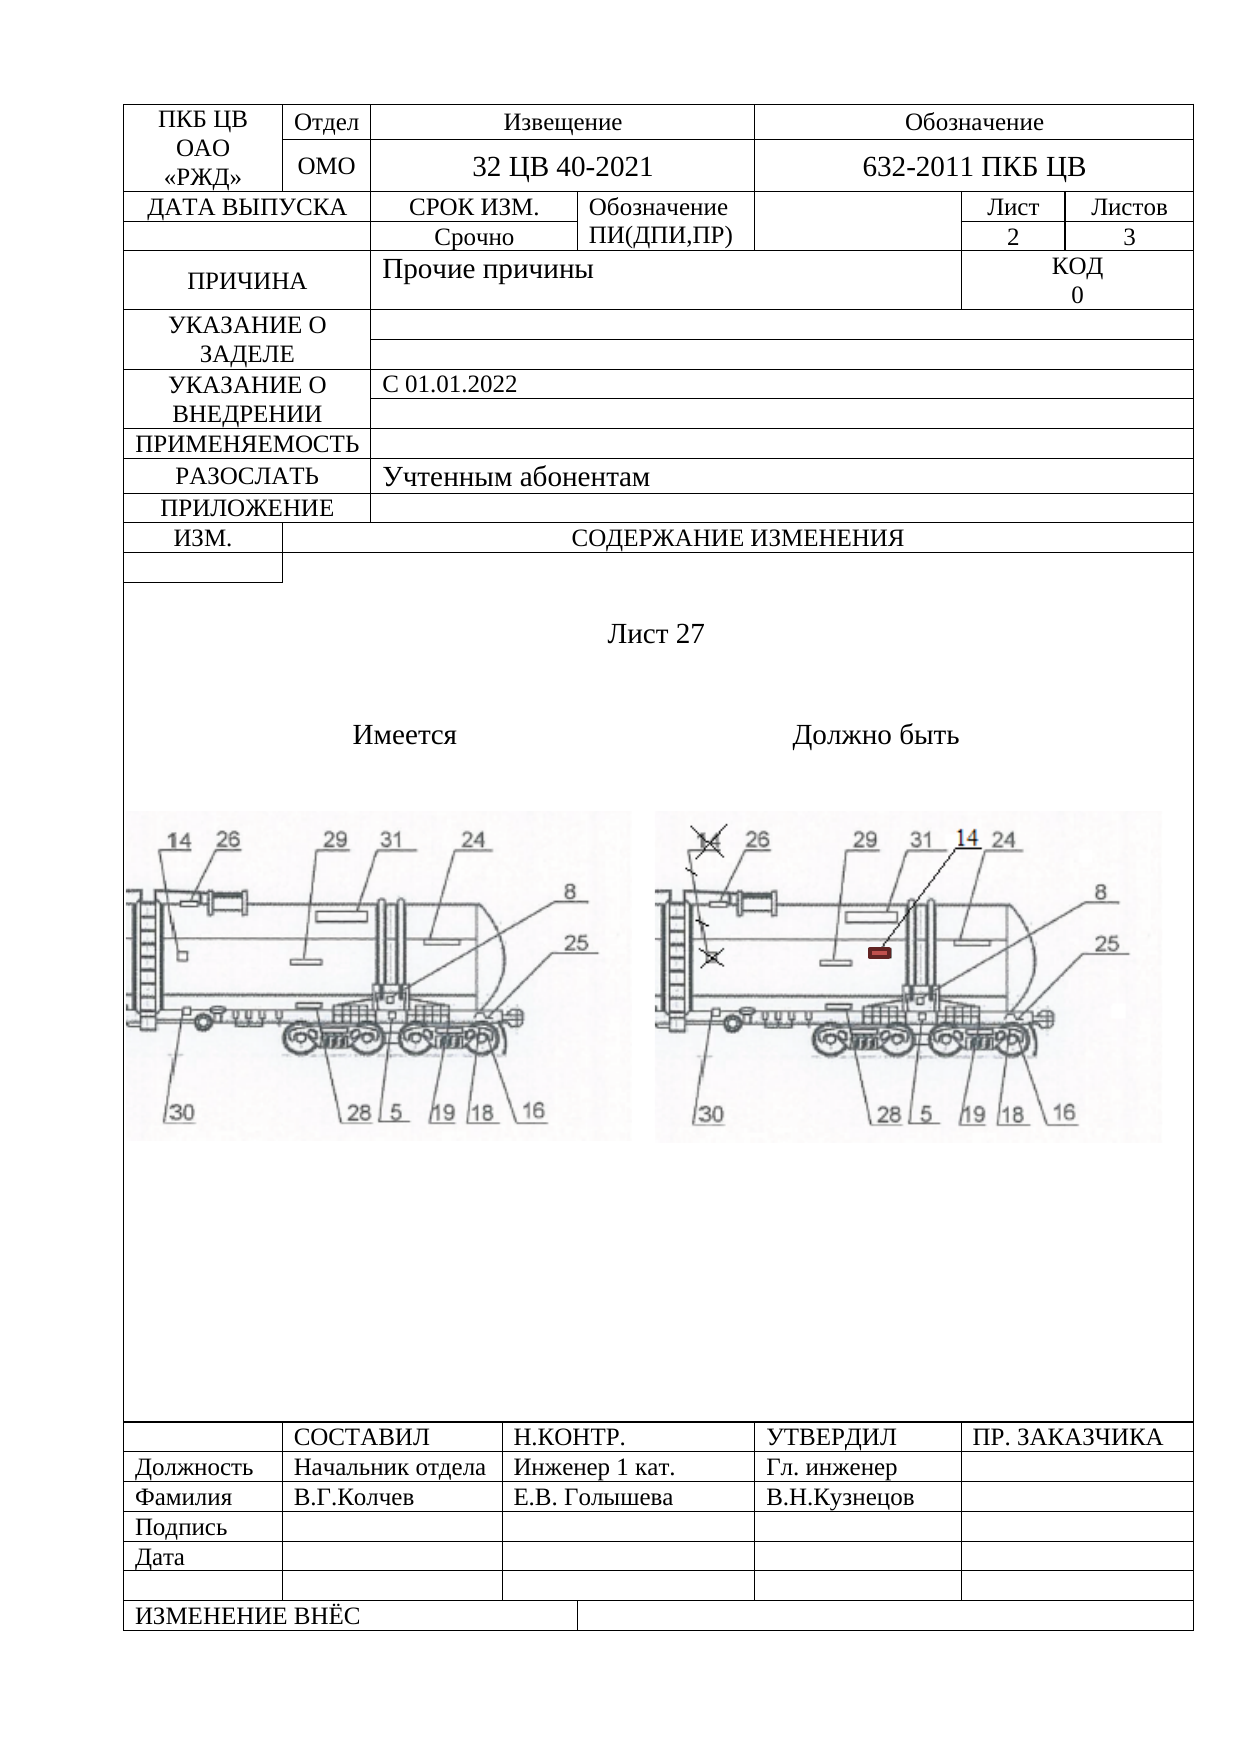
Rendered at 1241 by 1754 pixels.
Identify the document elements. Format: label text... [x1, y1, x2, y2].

table_cell Дата [124, 1542, 282, 1570]
table_cell [283, 1571, 502, 1600]
table_cell Инженер 1 кат. [503, 1452, 754, 1481]
table_cell Гл. инженер [755, 1452, 961, 1481]
table_cell ПР. ЗАКАЗЧИКА [962, 1423, 1193, 1451]
table_cell [962, 1571, 1193, 1600]
table_cell КОД 0 [962, 251, 1193, 309]
table_cell В.Н.Кузнецов [755, 1482, 961, 1511]
table_cell Должность [124, 1452, 282, 1481]
table_cell [371, 429, 1193, 458]
table_cell СОДЕРЖАНИЕ ИЗМЕНЕНИЯ [283, 523, 1193, 552]
table_cell [503, 1512, 754, 1541]
table_cell [283, 1512, 502, 1541]
table_cell [755, 192, 961, 250]
table_cell ИЗМ. [124, 523, 282, 552]
table_cell РАЗОСЛАТЬ [124, 459, 370, 492]
table_cell Учтенным абонентам [371, 459, 1193, 492]
table_cell Е.В. Голышева [503, 1482, 754, 1511]
table_cell [962, 1482, 1193, 1511]
table_cell [124, 222, 370, 250]
table_cell ОМО [283, 140, 370, 191]
table_cell [962, 1452, 1193, 1481]
table_cell 632-2011 ПКБ ЦВ [755, 140, 1193, 191]
table_cell ИЗМЕНЕНИЕ ВНЁС [124, 1601, 577, 1630]
table_cell [371, 340, 1193, 368]
picture [125, 811, 632, 1141]
table_cell УКАЗАНИЕ О ЗАДЕЛЕ [124, 310, 370, 368]
table_cell Н.КОНТР. [503, 1423, 754, 1451]
table_cell 2 [962, 222, 1064, 250]
table_cell [755, 1571, 961, 1600]
table_header Извещение [371, 105, 754, 139]
table_header ПКБ ЦВ ОАО «РЖД» [124, 105, 282, 191]
table_cell Лист [962, 192, 1064, 221]
table_cell [755, 1542, 961, 1570]
table_cell УКАЗАНИЕ О ВНЕДРЕНИИ [124, 370, 370, 428]
picture [654, 811, 1163, 1143]
table_cell [503, 1542, 754, 1570]
table_cell [124, 1423, 282, 1451]
table_cell 32 ЦВ 40-2021 [371, 140, 754, 191]
table_cell [755, 1512, 961, 1541]
table_cell Обозначение ПИ(ДПИ,ПР) [578, 192, 754, 250]
table_cell ПРИЛОЖЕНИЕ [124, 494, 370, 522]
table_cell [962, 1512, 1193, 1541]
table_cell [283, 553, 1193, 582]
table_cell Начальник отдела [283, 1452, 502, 1481]
table_header Отдел [283, 105, 370, 139]
table_cell [371, 494, 1193, 522]
table_cell СРОК ИЗМ. [371, 192, 577, 221]
table_cell УТВЕРДИЛ [755, 1423, 961, 1451]
table_cell Лист 27 Имеется Должно быть [124, 582, 1193, 1421]
table_cell [503, 1571, 754, 1600]
table_cell [283, 1542, 502, 1570]
table_cell 3 [1066, 222, 1193, 250]
table_cell Подпись [124, 1512, 282, 1541]
table_cell Листов [1066, 192, 1193, 221]
table_header Обозначение [755, 105, 1193, 139]
table_cell СОСТАВИЛ [283, 1423, 502, 1451]
table_cell [962, 1542, 1193, 1570]
table_cell Срочно [371, 222, 577, 250]
table_cell В.Г.Колчев [283, 1482, 502, 1511]
table_cell Прочие причины [371, 251, 961, 309]
table_cell [578, 1601, 1193, 1630]
table_cell ДАТА ВЫПУСКА [124, 192, 370, 221]
table_cell [371, 399, 1193, 428]
table_cell ПРИЧИНА [124, 251, 370, 309]
table_cell Фамилия [124, 1482, 282, 1511]
table_cell [124, 553, 282, 582]
table_cell [371, 310, 1193, 339]
table_cell ПРИМЕНЯЕМОСТЬ [124, 429, 370, 458]
table_cell [124, 1571, 282, 1600]
table_cell С 01.01.2022 [371, 370, 1193, 398]
